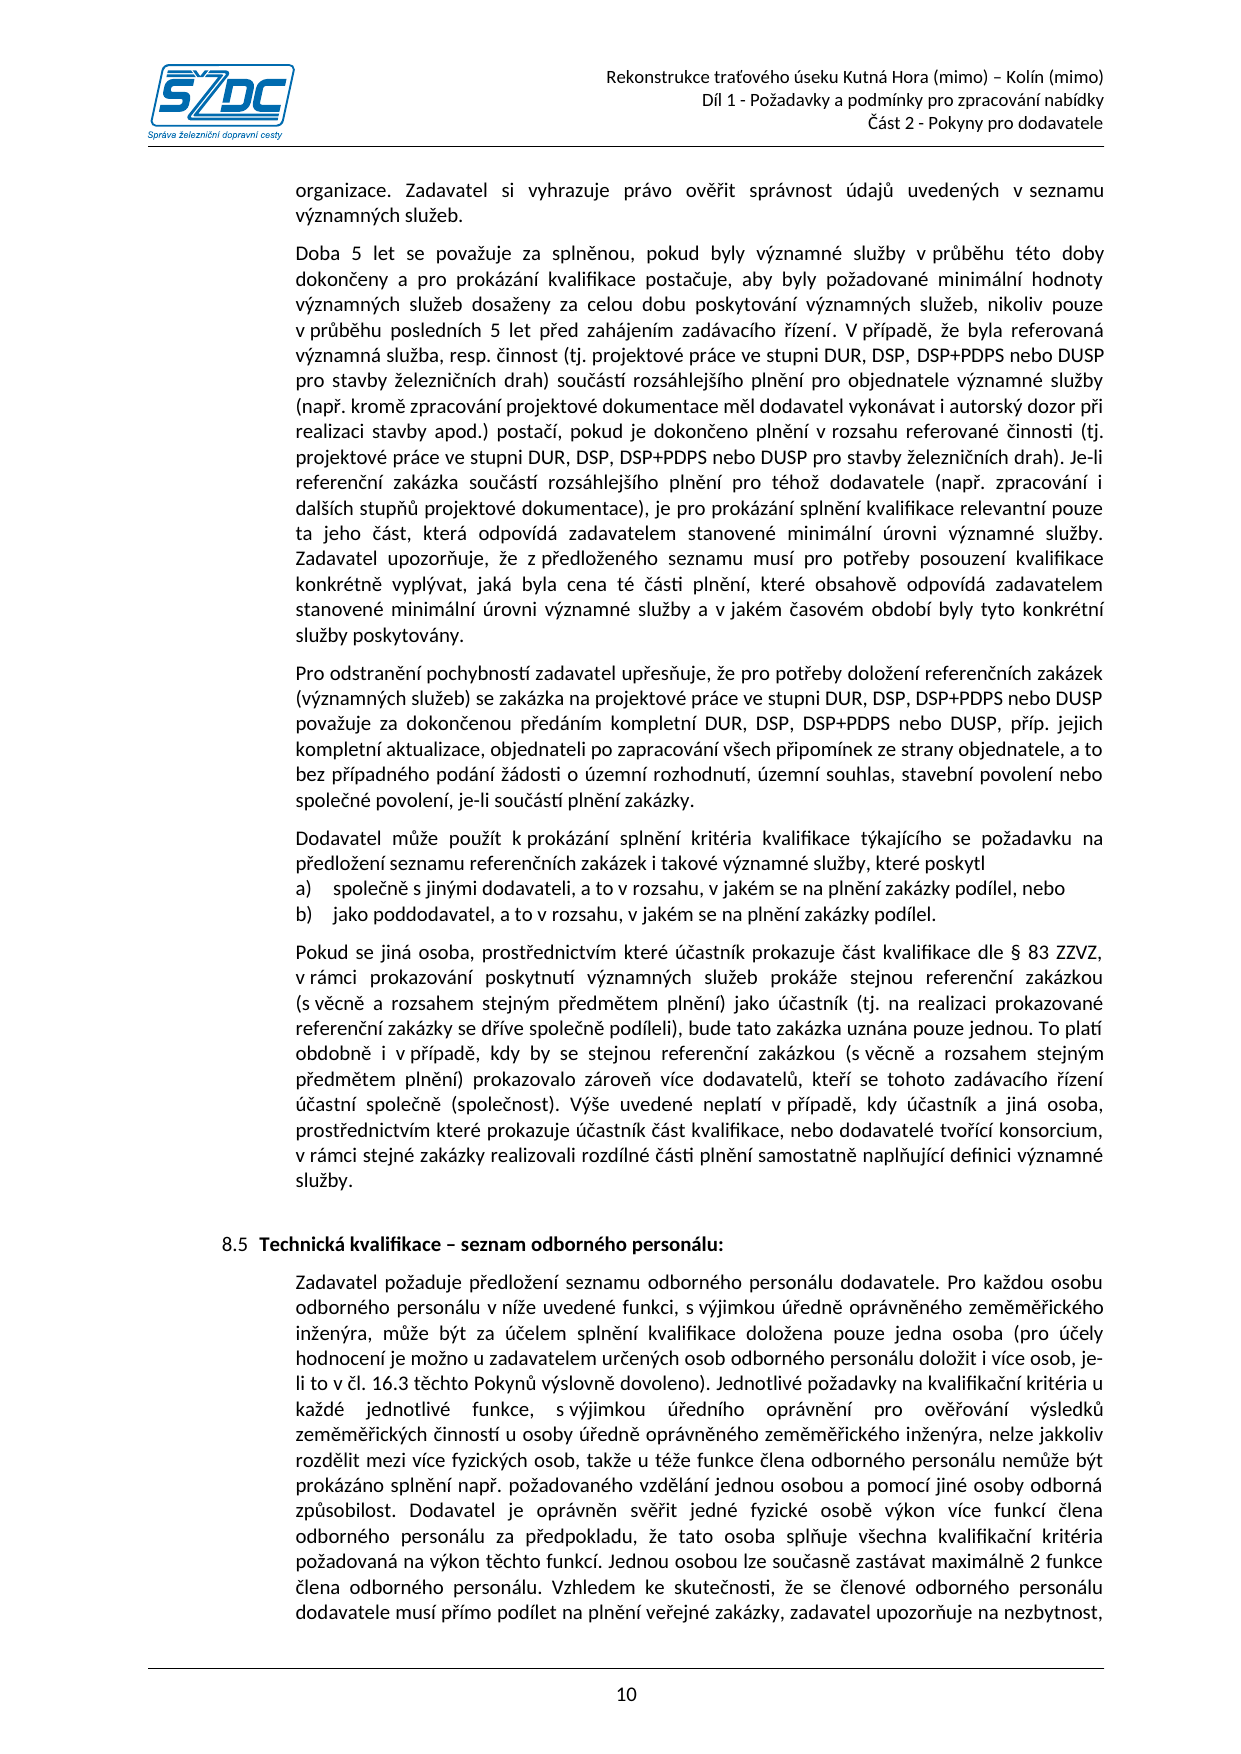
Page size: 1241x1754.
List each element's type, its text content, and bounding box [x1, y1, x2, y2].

text Doba 5 let se považuje za splněnou, pokud byly významné služby v průběhu této doby dokončeny a pro prokázání kvalifikace postačuje, aby byly požadované minimální hodnoty významných služeb dosaženy za celou dobu poskytování významných služeb, nikoliv pouze v průběhu posledních 5 let před zahájením zadávacího řízení. V případě, že byla referovaná významná služba, resp. činnost (tj. projektové práce ve stupni DUR, DSP, DSP+PDPS nebo DUSP pro stavby železničních drah) součástí rozsáhlejšího plnění pro objednatele významné služby (např. kromě zpracování projektové dokumentace měl dodavatel vykonávat i autorský dozor při realizaci stavby apod.) postačí, pokud je dokončeno plnění v rozsahu referované činnosti (tj. projektové práce ve stupni DUR, DSP, DSP+PDPS nebo DUSP pro stavby železničních drah). Je-li referenční zakázka součástí rozsáhlejšího plnění pro téhož dodavatele (např. zpracování i dalších stupňů projektové dokumentace), je pro prokázání splnění kvalifikace relevantní pouze ta jeho část, která odpovídá zadavatelem stanovené minimální úrovni významné služby. Zadavatel upozorňuje, že z předloženého seznamu musí pro potřeby posouzení kvalifikace konkrétně vyplývat, jaká byla cena té části plnění, které obsahově odpovídá zadavatelem stanovené minimální úrovni významné služby a v jakém časovém období byly tyto konkrétní služby poskytovány. [295, 241, 1104, 647]
text Pro odstranění pochybností zadavatel upřesňuje, že pro potřeby doložení referenčních zakázek (významných služeb) se zakázka na projektové práce ve stupni DUR, DSP, DSP+PDPS nebo DUSP považuje za dokončenou předáním kompletní DUR, DSP, DSP+PDPS nebo DUSP, příp. jejich kompletní aktualizace, objednateli po zapracování všech připomínek ze strany objednatele, a to bez případného podání žádosti o územní rozhodnutí, územní souhlas, stavební povolení nebo společné povolení, je-li součástí plnění zakázky. [295, 660, 1104, 812]
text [295, 1269, 1104, 1625]
text Dodavatel může použít k prokázání splnění kritéria kvalifikace týkajícího se požadavku na předložení seznamu referenčních zakázek i takové významné služby, které poskytl [295, 825, 1104, 876]
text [295, 177, 1104, 228]
list společně s jinými dodavateli, a to v rozsahu, v jakém se na plnění zakázky podílel, nebo [295, 876, 1104, 901]
list jako poddodavatel, a to v rozsahu, v jakém se na plnění zakázky podílel. [295, 901, 1104, 926]
list Technická kvalifikace – seznam odborného personálu: [222, 1231, 1104, 1256]
text Pokud se jiná osoba, prostřednictvím které účastník prokazuje část kvalifikace dle § 83 ZZVZ, v rámci prokazování poskytnutí významných služeb prokáže stejnou referenční zakázkou (s věcně a rozsahem stejným předmětem plnění) jako účastník (tj. na realizaci prokazované referenční zakázky se dříve společně podíleli), bude tato zakázka uznána pouze jednou. To platí obdobně i v případě, kdy by se stejnou referenční zakázkou (s věcně a rozsahem stejným předmětem plnění) prokazovalo zároveň více dodavatelů, kteří se tohoto zadávacího řízení účastní společně (společnost). Výše uvedené neplatí v případě, kdy účastník a jiná osoba, prostřednictvím které prokazuje účastník část kvalifikace, nebo dodavatelé tvořící konsorcium, v rámci stejné zakázky realizovali rozdílné části plnění samostatně naplňující definici významné služby. [295, 939, 1104, 1193]
